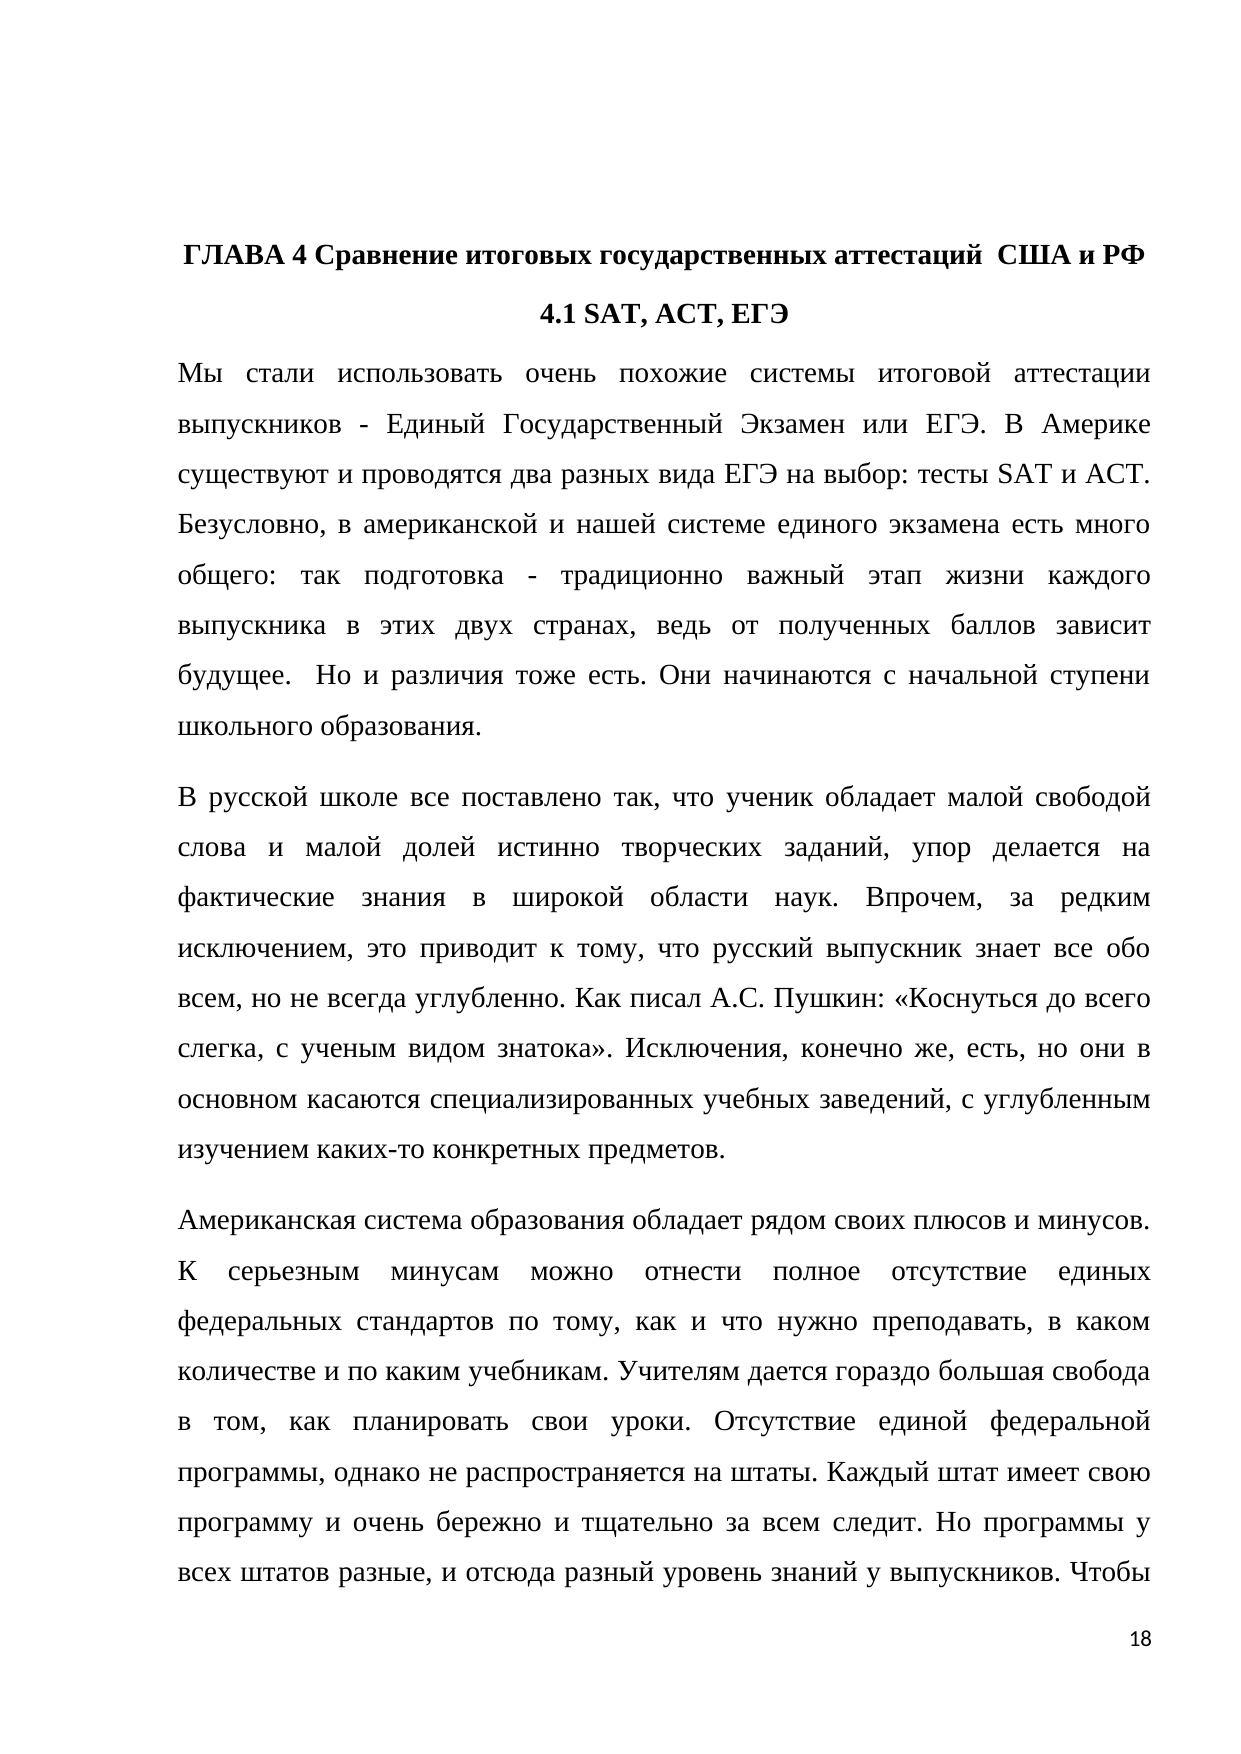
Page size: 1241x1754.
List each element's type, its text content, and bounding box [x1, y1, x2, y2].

text Мы стали использовать очень похожие системы итоговой аттестации выпускников - Единый Государственный Экзамен или ЕГЭ. В Америке существуют и проводятся два разных вида ЕГЭ на выбор: тесты SAT и ACT. Безусловно, в американской и нашей системе единого экзамена есть много общего: так подготовка - традиционно важный этап жизни каждого выпускника в этих двух странах, ведь от полученных баллов зависит будущее. Но и различия тоже есть. Они начинаются с начальной ступени школьного образования. [177, 356, 1152, 741]
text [177, 1202, 1152, 1588]
text ГЛАВА 4 Сравнение итоговых государственных аттестаций США и РФ [177, 237, 1152, 270]
text 4.1 SAT, ACT, ЕГЭ [177, 296, 1152, 330]
text В русской школе все поставлено так, что ученик обладает малой свободой слова и малой долей истинно творческих заданий, упор делается на фактические знания в широкой области наук. Впрочем, за редким исключением, это приводит к тому, что русский выпускник знает все обо всем, но не всегда углубленно. Как писал А.С. Пушкин: «Коснуться до всего слегка, с ученым видом знатока». Исключения, конечно же, есть, но они в основном касаются специализированных учебных заведений, с углубленным изучением каких-то конкретных предметов. [177, 779, 1152, 1165]
